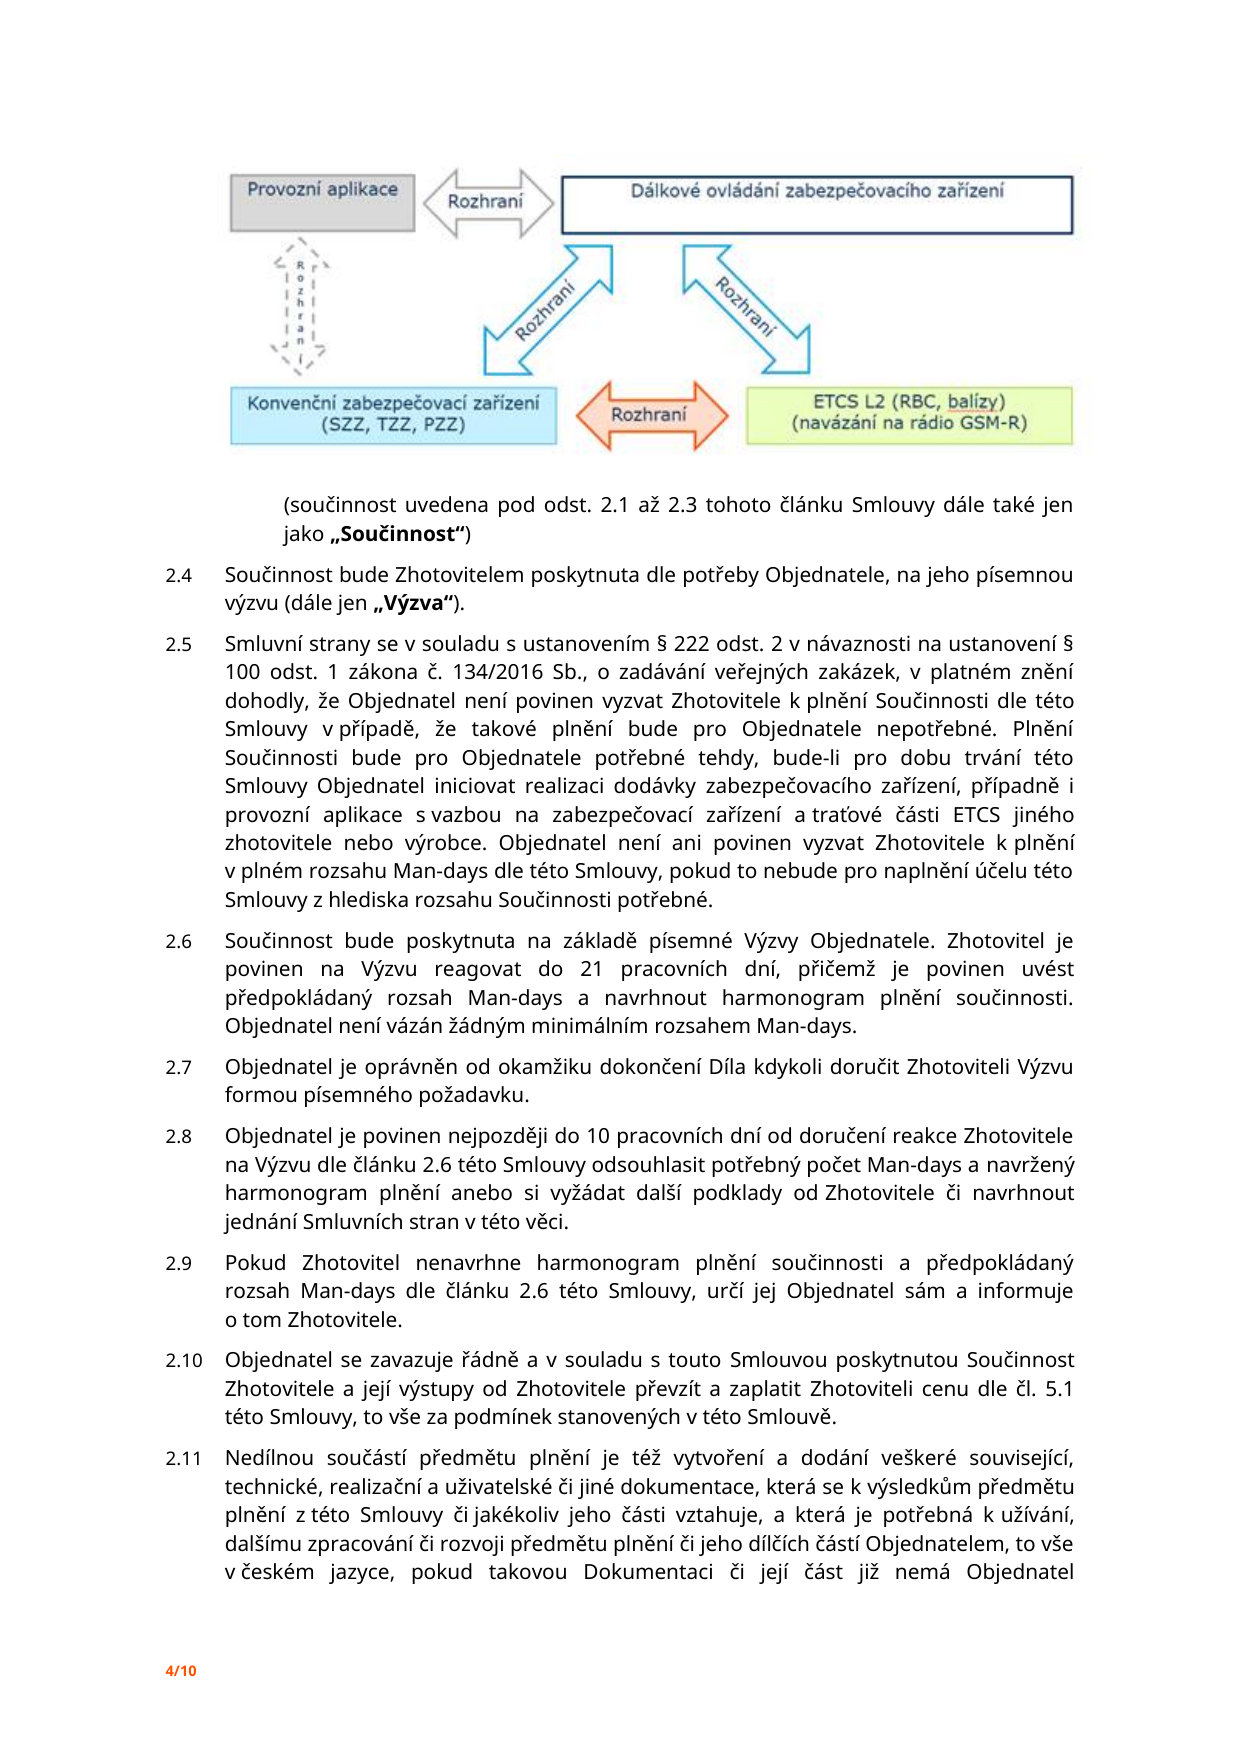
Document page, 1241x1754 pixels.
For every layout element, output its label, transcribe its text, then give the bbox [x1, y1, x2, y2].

list Objednatel se zavazuje řádně a v souladu s touto Smlouvou poskytnutou Součinnost Zhotovitele a její výstupy od Zhotovitele převzít a zaplatit Zhotoviteli cenu dle čl. 5.1 této Smlouvy, to vše za podmínek stanovených v této Smlouvě. [165, 1346, 1075, 1431]
list Součinnost bude poskytnuta na základě písemné Výzvy Objednatele. Zhotovitel je povinen na Výzvu reagovat do 21 pracovních dní, přičemž je povinen uvést předpokládaný rozsah Man-days a navrhnout harmonogram plnění součinnosti. Objednatel není vázán žádným minimálním rozsahem Man-days. [165, 926, 1075, 1040]
list Objednatel je oprávněn od okamžiku dokončení Díla kdykoli doručit Zhotoviteli Výzvu formou písemného požadavku. [165, 1052, 1075, 1109]
list Objednatel je povinen nejpozději do 10 pracovních dní od doručení reakce Zhotovitele na Výzvu dle článku 2.6 této Smlouvy odsouhlasit potřebný počet Man-days a navržený harmonogram plnění anebo si vyžádat další podklady od Zhotovitele či navrhnout jednání Smluvních stran v této věci. [165, 1122, 1075, 1235]
text (součinnost uvedena pod odst. 2.1 až 2.3 tohoto článku Smlouvy dále také jen jako „Součinnost“) [283, 490, 1075, 547]
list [165, 1443, 1075, 1586]
list Pokud Zhotovitel nenavrhne harmonogram plnění součinnosti a předpokládaný rozsah Man-days dle článku 2.6 této Smlouvy, určí jej Objednatel sám a informuje o tom Zhotovitele. [165, 1248, 1075, 1333]
list Smluvní strany se v souladu s ustanovením § 222 odst. 2 v návaznosti na ustanovení § 100 odst. 1 zákona č. 134/2016 Sb., o zadávání veřejných zakázek, v platném znění dohodly, že Objednatel není povinen vyzvat Zhotovitele k plnění Součinnosti dle této Smlouvy v případě, že takové plnění bude pro Objednatele nepotřebné. Plnění Součinnosti bude pro Objednatele potřebné tehdy, bude-li pro dobu trvání této Smlouvy Objednatel iniciovat realizaci dodávky zabezpečovacího zařízení, případně i provozní aplikace s vazbou na zabezpečovací zařízení a traťové části ETCS jiného zhotovitele nebo výrobce. Objednatel není ani povinen vyzvat Zhotovitele k plnění v plném rozsahu Man-days dle této Smlouvy, pokud to nebude pro naplnění účelu této Smlouvy z hlediska rozsahu Součinnosti potřebné. [165, 629, 1075, 913]
list Součinnost bude Zhotovitelem poskytnuta dle potřeby Objednatele, na jeho písemnou výzvu (dále jen „Výzva“). [165, 560, 1075, 617]
picture [206, 154, 1093, 462]
